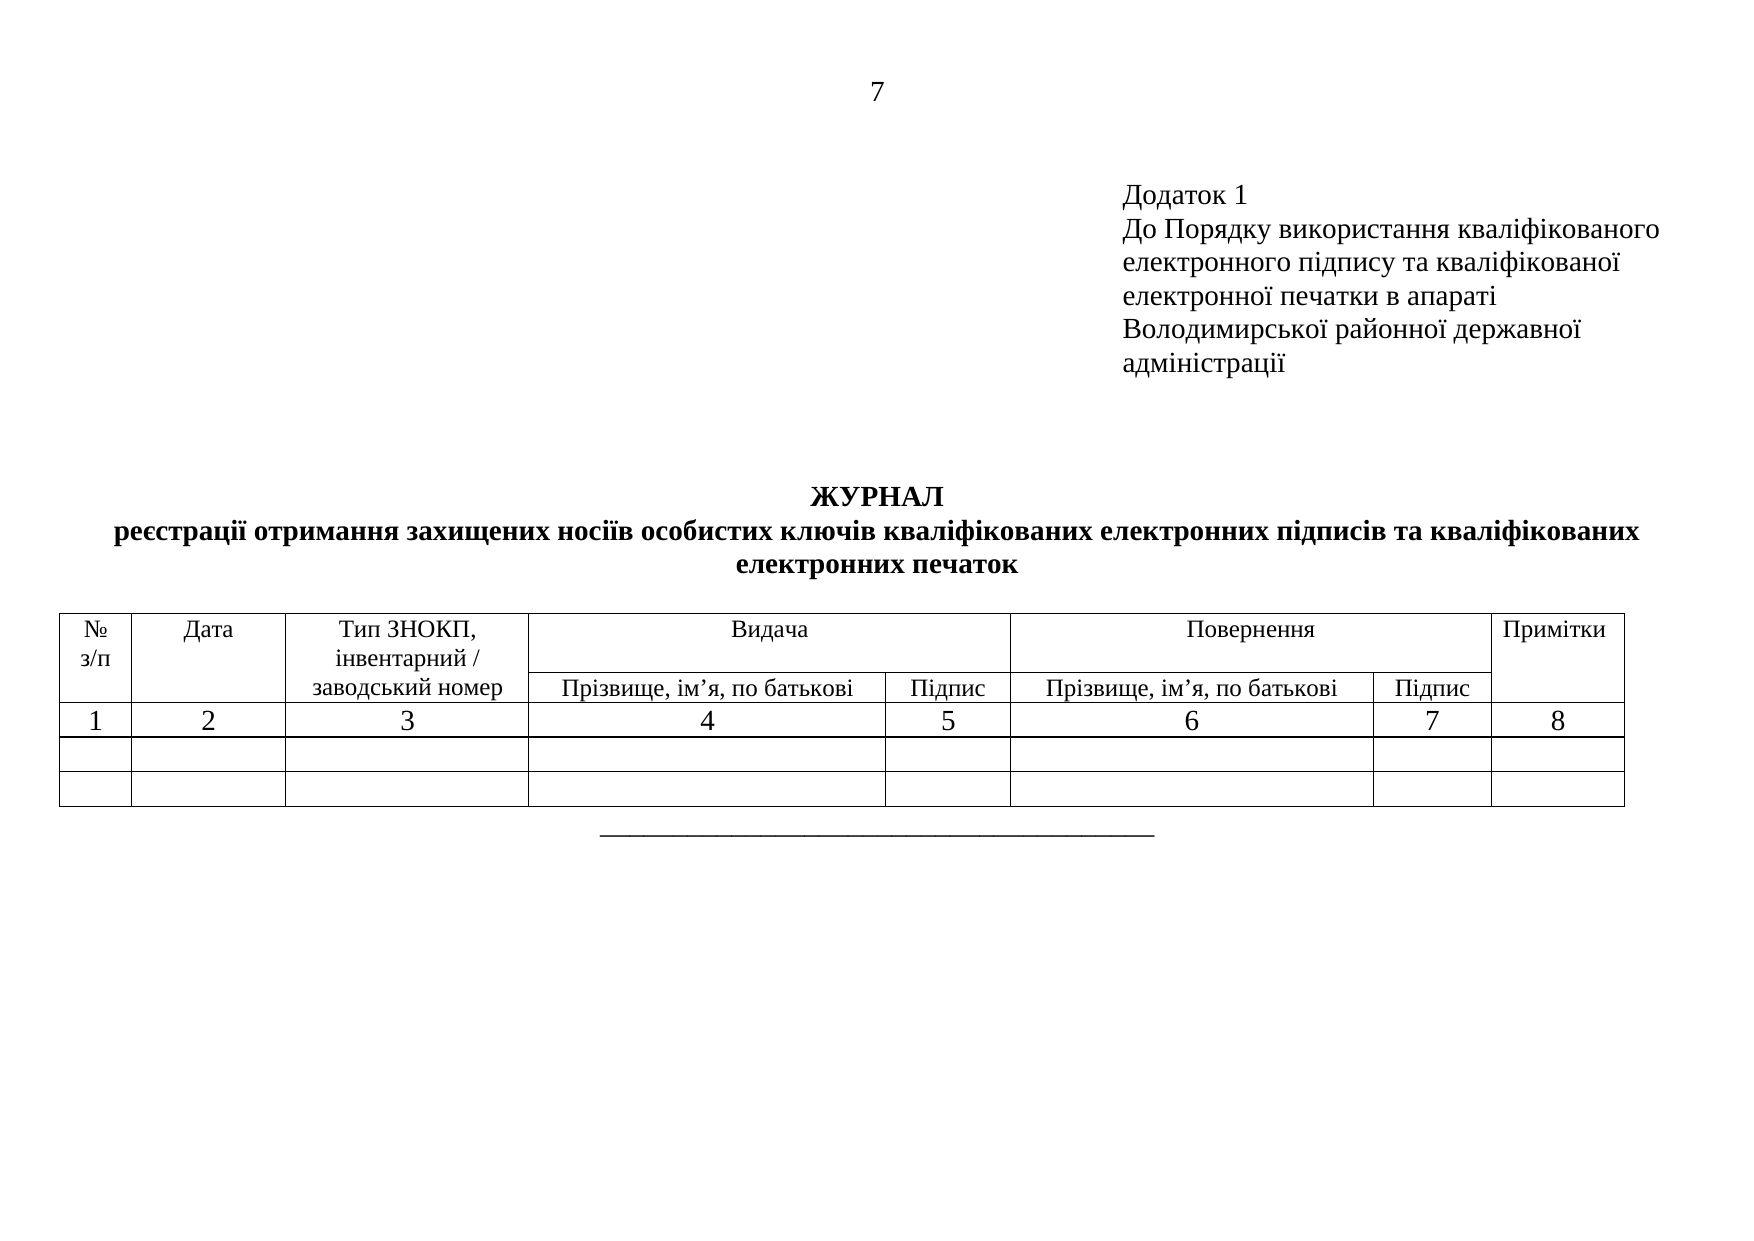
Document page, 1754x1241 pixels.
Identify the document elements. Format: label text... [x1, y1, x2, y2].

table_cell 5 [886, 703, 1010, 736]
table_header Повернення [1011, 614, 1491, 672]
table_header Тип ЗНОКП, інвентарний / заводський номер [286, 614, 528, 702]
table_cell [1011, 738, 1373, 771]
table_cell [1011, 772, 1373, 806]
text реєстрації отримання захищених носіїв особистих ключів кваліфікованих електронних підписів та кваліфікованих електронних печаток [59, 513, 1695, 580]
table_cell [1374, 738, 1491, 771]
table_cell 2 [132, 703, 285, 736]
table_cell [529, 772, 885, 806]
table_header № з/п [60, 614, 131, 702]
text ______________________________________ [59, 807, 1695, 840]
table_header Дата [132, 614, 285, 702]
table_cell [1492, 738, 1624, 771]
table_cell [132, 772, 285, 806]
table_cell [1492, 772, 1624, 806]
text Володимирської районної державної адміністрації [1122, 311, 1713, 378]
table_header Примітки [1492, 614, 1624, 702]
table_cell [60, 772, 131, 806]
text До Порядку використання кваліфікованого електронного підпису та кваліфікованої електронної печатки в апараті [1122, 211, 1713, 311]
table_cell 3 [286, 703, 528, 736]
table_cell [132, 738, 285, 771]
table_cell [60, 738, 131, 771]
table_cell [529, 738, 885, 771]
table_cell 6 [1011, 703, 1373, 736]
table_cell Прізвище, ім’я, по батькові [1011, 673, 1373, 702]
text Додаток 1 [1122, 177, 1713, 211]
table_cell [1374, 772, 1491, 806]
table_cell 4 [529, 703, 885, 736]
table_header Видача [529, 614, 1010, 672]
table_cell Прізвище, ім’я, по батькові [529, 673, 885, 702]
table_cell 8 [1492, 703, 1624, 736]
text ЖУРНАЛ [59, 479, 1695, 513]
table_cell Підпис [886, 673, 1010, 702]
table_cell Підпис [1374, 673, 1491, 702]
table_cell [886, 738, 1010, 771]
table_cell 7 [1374, 703, 1491, 736]
table_cell [286, 772, 528, 806]
table_cell [286, 738, 528, 771]
table_cell 1 [60, 703, 131, 736]
table_cell [886, 772, 1010, 806]
